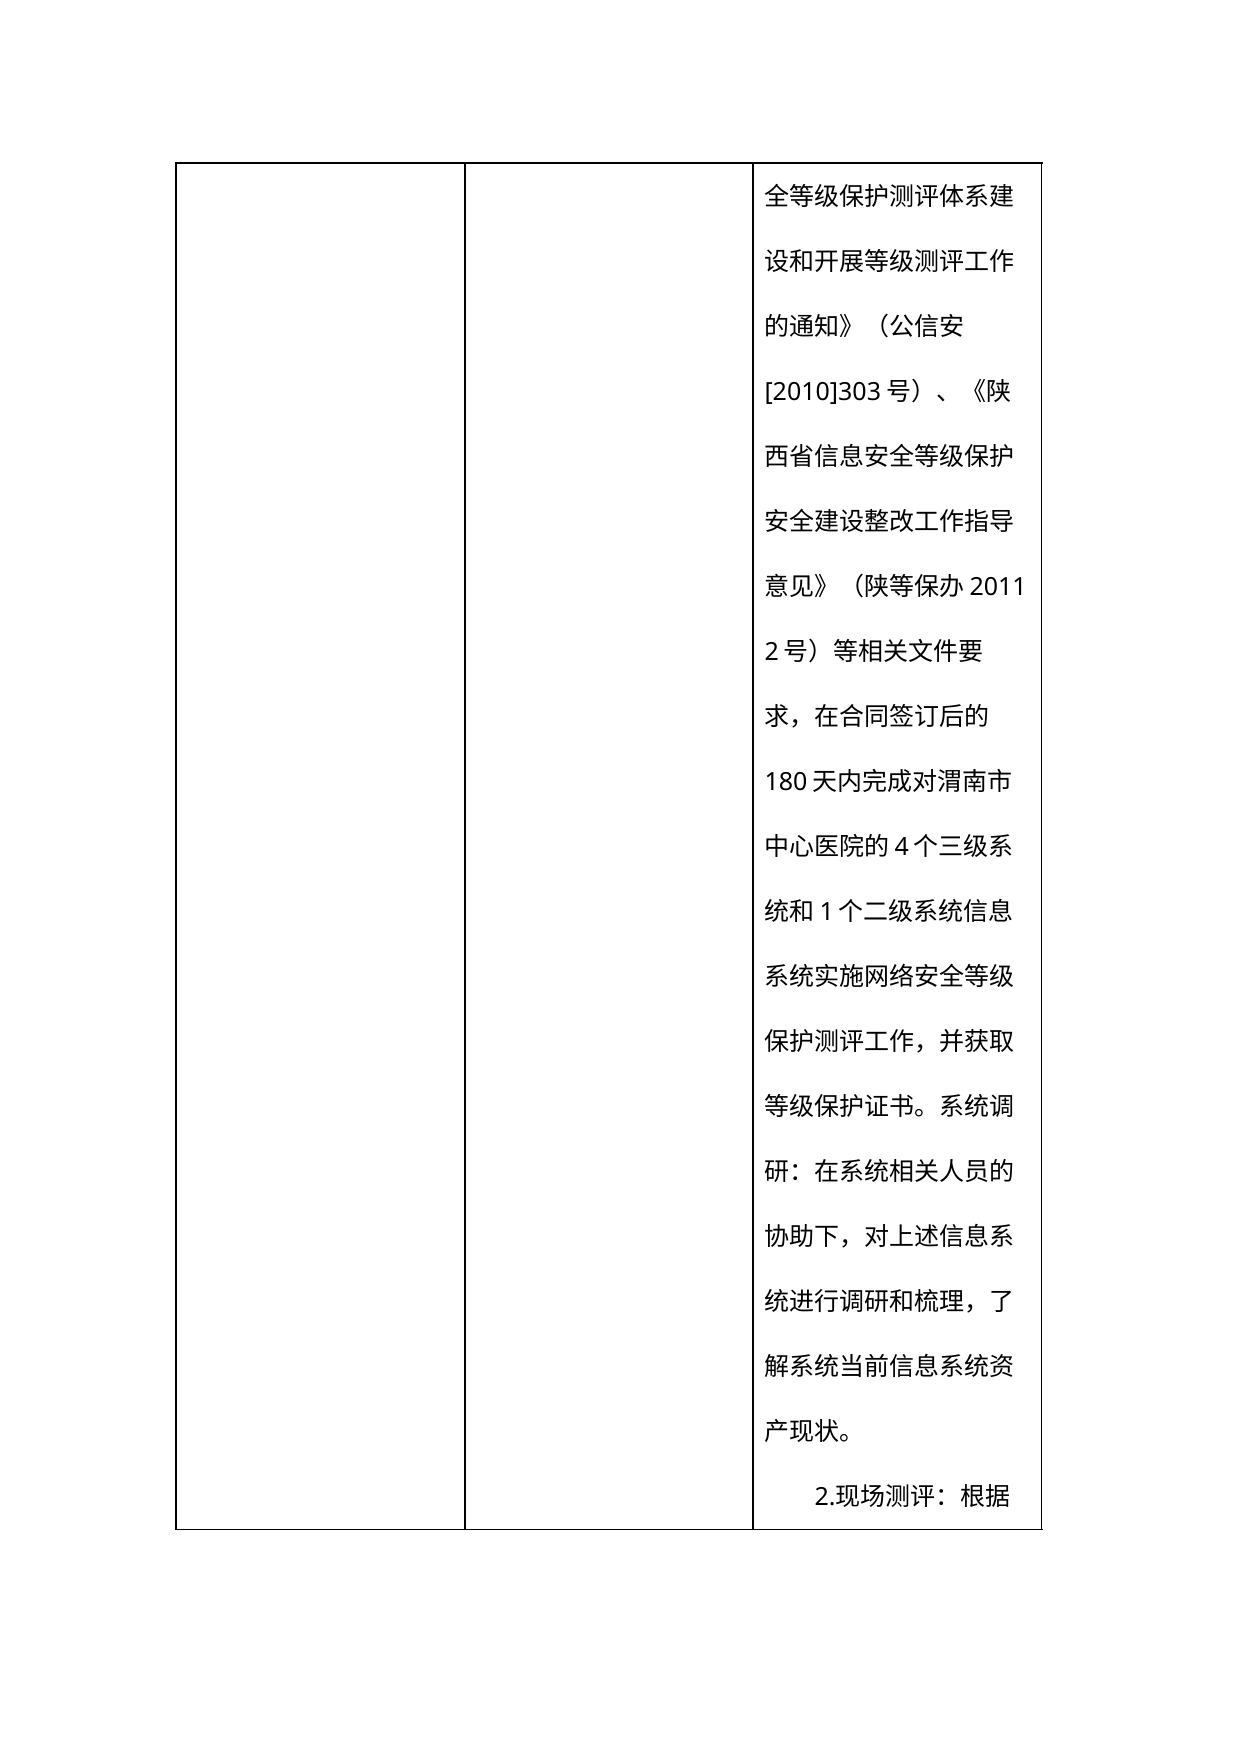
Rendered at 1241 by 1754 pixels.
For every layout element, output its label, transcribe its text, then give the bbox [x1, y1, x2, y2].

table_cell [466, 164, 752, 1528]
table_cell 1 [177, 164, 464, 1528]
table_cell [754, 164, 1041, 1528]
